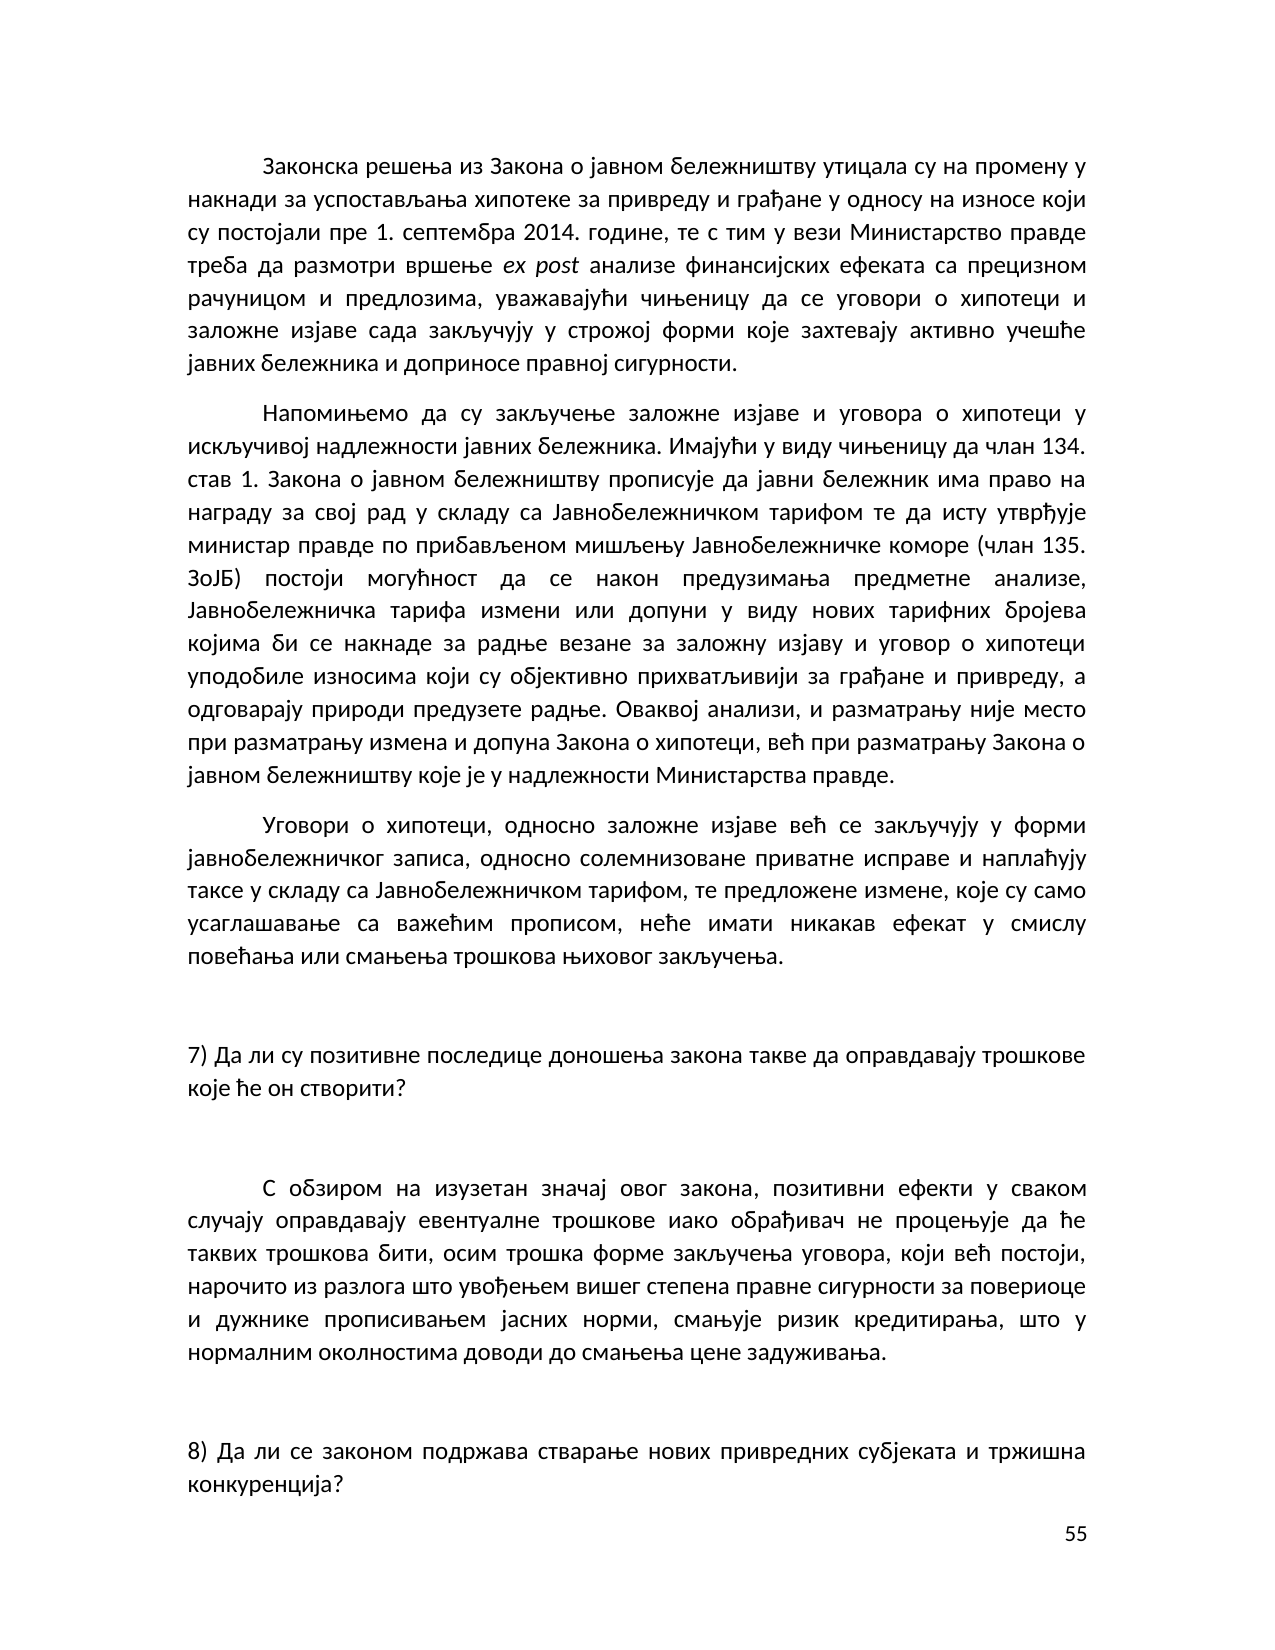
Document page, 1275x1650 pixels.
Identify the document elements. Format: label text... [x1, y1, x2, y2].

text 7) Да ли су позитивне последице доношења закона такве да оправдавају трошкове које ће он створити? [187, 1039, 1087, 1103]
text Напомињемо да су закључење заложне изјаве и уговора о хипотеци у искључивој надлежности јавних бележника. Имајући у виду чињеницу да члан 134. став 1. Закона о јавном бележништву прописује да јавни бележник има право на награду за свој рад у складу са Јавнобележничком тарифом те да исту утврђује министар правде по прибављеном мишљењу Јавнобележничке коморе (члан 135. ЗоЈБ) постоји могућност да се након предузимања предметне анализе, Јавнобележничка тарифа измени или допуни у виду нових тарифних бројева којима би се накнаде за радње везане за заложну изјаву и уговор о хипотеци уподобиле износима који су објективно прихватљивији за грађане и привреду, а одговарају природи предузете радње. Оваквој анализи, и разматрању није место при разматрању измена и допуна Закона о хипотеци, већ при разматрању Закона о јавном бележништву које је у надлежности Министарства правде. [187, 397, 1087, 790]
text Законска решења из Закона о јавном бележништву утицала су на промену у накнади за успостављања хипотеке за привреду и грађане у односу на износе који су постојали пре 1. септембра 2014. године, те с тим у вези Министарство правде треба да размотри вршење ex post анализе финансијских ефеката са прецизном рачуницом и предлозима, уважавајући чињеницу да се уговори о хипотеци и заложне изјаве сада закључују у строжој форми које захтевају активно учешће јавних бележника и доприносе правној сигурности. [187, 150, 1087, 378]
text С обзиром на изузетан значај овог закона, позитивни ефекти у сваком случају оправдавају евентуалне трошкове иако обрађивач не процењује да ће таквих трошкова бити, осим трошка форме закључења уговора, који већ постоји, нарочито из разлога што увођењем вишег степена правне сигурности за повериоце и дужнике прописивањем јасних норми, смањује ризик кредитирања, што у нормалним околностима доводи до смањења цене задуживања. [187, 1172, 1087, 1367]
text 8) Да ли се законом подржава стварање нових привредних субјеката и тржишна конкуренција? [187, 1435, 1087, 1499]
text Уговори о хипотеци, односно заложне изјаве већ се закључују у форми јавнобележничког записа, односно солемнизоване приватне исправе и наплаћују таксе у складу са Јавнобележничком тарифом, те предложене измене, које су само усаглашавање са важећим прописом, неће имати никакав ефекат у смислу повећања или смањења трошкова њиховог закључења. [187, 809, 1087, 971]
